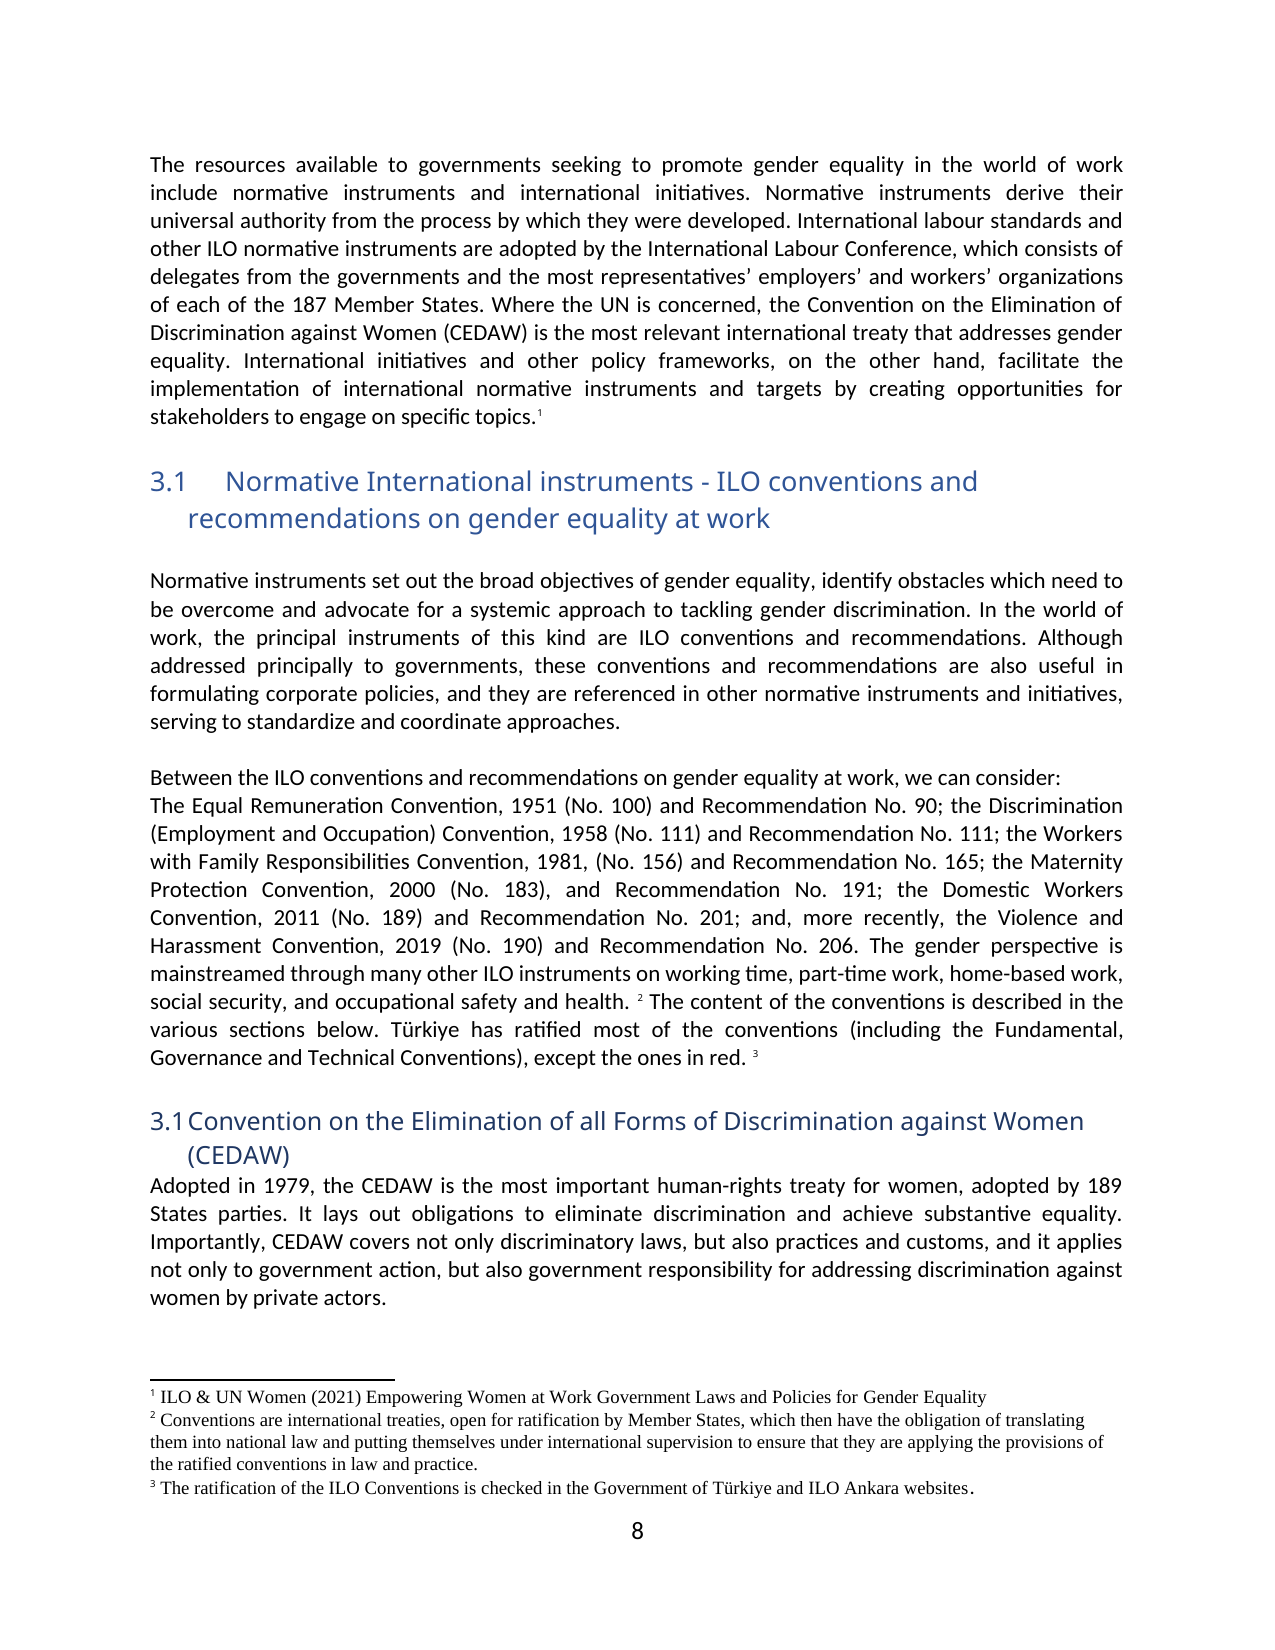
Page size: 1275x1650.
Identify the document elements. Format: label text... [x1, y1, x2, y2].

list Convention on the Elimination of all Forms of Discrimination against Women (CEDAW) [150, 1103, 1125, 1171]
text The Equal Remuneration Convention, 1951 (No. 100) and Recommendation No. 90; the Discrimination (Employment and Occupation) Convention, 1958 (No. 111) and Recommendation No. 111; the Workers with Family Responsibilities Convention, 1981, (No. 156) and Recommendation No. 165; the Maternity Protection Convention, 2000 (No. 183), and Recommendation No. 191; the Domestic Workers Convention, 2011 (No. 189) and Recommendation No. 201; and, more recently, the Violence and Harassment Convention, 2019 (No. 190) and Recommendation No. 206. The gender perspective is mainstreamed through many other ILO instruments on working time, part-time work, home-based work, social security, and occupational safety and health. The content of the conventions is described in the various sections below. Türkiye has ratified most of the conventions (including the Fundamental, Governance and Technical Conventions), except the ones in red. [150, 791, 1125, 1071]
list Normative International instruments - ILO conventions and recommendations on gender equality at work [150, 462, 1125, 536]
text Normative instruments set out the broad objectives of gender equality, identify obstacles which need to be overcome and advocate for a systemic approach to tackling gender discrimination. In the world of work, the principal instruments of this kind are ILO conventions and recommendations. Although addressed principally to governments, these conventions and recommendations are also useful in formulating corporate policies, and they are referenced in other normative instruments and initiatives, serving to standardize and coordinate approaches. [150, 567, 1125, 735]
text The resources available to governments seeking to promote gender equality in the world of work include normative instruments and international initiatives. Normative instruments derive their universal authority from the process by which they were developed. International labour standards and other ILO normative instruments are adopted by the International Labour Conference, which consists of delegates from the governments and the most representatives’ employers’ and workers’ organizations of each of the 187 Member States. Where the UN is concerned, the Convention on the Elimination of Discrimination against Women (CEDAW) is the most relevant international treaty that addresses gender equality. International initiatives and other policy frameworks, on the other hand, facilitate the implementation of international normative instruments and targets by creating opportunities for stakeholders to engage on specific topics. [150, 150, 1125, 430]
text Between the ILO conventions and recommendations on gender equality at work, we can consider: [150, 763, 1125, 791]
text Adopted in 1979, the CEDAW is the most important human-rights treaty for women, adopted by 189 States parties. It lays out obligations to eliminate discrimination and achieve substantive equality. Importantly, CEDAW covers not only discriminatory laws, but also practices and customs, and it applies not only to government action, but also government responsibility for addressing discrimination against women by private actors. [150, 1171, 1125, 1311]
